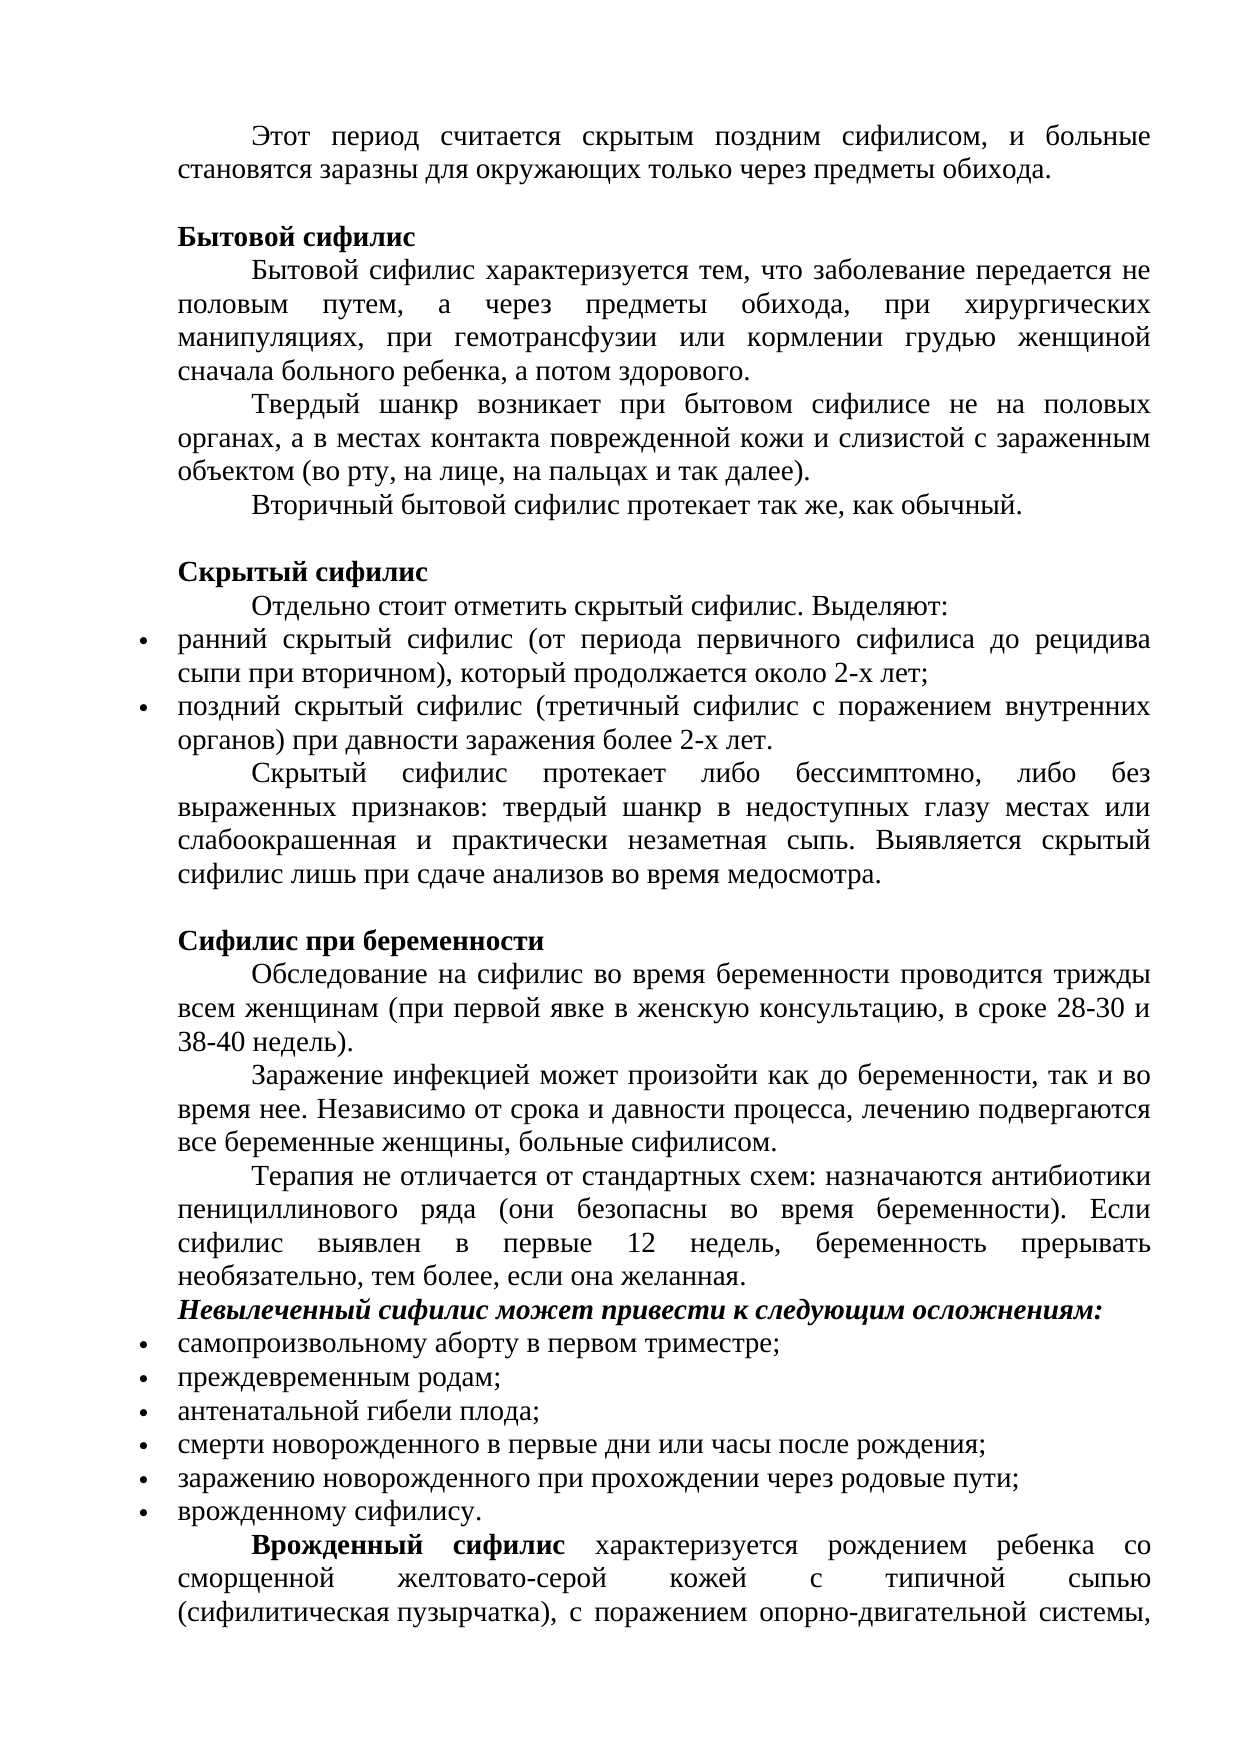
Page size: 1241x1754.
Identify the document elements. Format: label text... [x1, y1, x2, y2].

text Заражение инфекцией может произойти как до беременности, так и во время нее. Независимо от срока и давности процесса, лечению подвергаются все беременные женщины, больные сифилисом. [177, 1057, 1152, 1158]
list преждевременным родам; [140, 1359, 1152, 1393]
list поздний скрытый сифилис (третичный сифилис с поражением внутренних органов) при давности заражения более 2-х лет. [140, 688, 1152, 755]
list ранний скрытый сифилис (от периода первичного сифилиса до рецидива сыпи при вторичном), который продолжается около 2-х лет; [140, 621, 1152, 688]
list смерти новорожденного в первые дни или часы после рождения; [140, 1426, 1152, 1460]
text Сифилис при беременности [177, 923, 1152, 957]
text Вторичный бытовой сифилис протекает так же, как обычный. [177, 487, 1152, 521]
text Этот период считается скрытым поздним сифилисом, и больные становятся заразны для окружающих только через предметы обихода. [177, 118, 1152, 185]
text Невылеченный сифилис может привести к следующим осложнениям: [177, 1292, 1152, 1326]
list заражению новорожденного при прохождении через родовые пути; [140, 1460, 1152, 1493]
text Твердый шанкр возникает при бытовом сифилисе не на половых органах, а в местах контакта поврежденной кожи и слизистой с зараженным объектом (во рту, на лице, на пальцах и так далее). [177, 386, 1152, 487]
list врожденному сифилису. [140, 1493, 1152, 1527]
text Бытовой сифилис характеризуется тем, что заболевание передается не половым путем, а через предметы обихода, при хирургических манипуляциях, при гемотрансфузии или кормлении грудью женщиной сначала больного ребенка, а потом здорового. [177, 252, 1152, 386]
text Бытовой сифилис [177, 219, 1152, 252]
list антенатальной гибели плода; [140, 1393, 1152, 1426]
text Скрытый сифилис протекает либо бессимптомно, либо без выраженных признаков: твердый шанкр в недоступных глазу местах или слабоокрашенная и практически незаметная сыпь. Выявляется скрытый сифилис лишь при сдаче анализов во время медосмотра. [177, 755, 1152, 889]
text Скрытый сифилис [177, 554, 1152, 588]
text Обследование на сифилис во время беременности проводится трижды всем женщинам (при первой явке в женскую консультацию, в сроке 28-30 и 38-40 недель). [177, 957, 1152, 1057]
list самопроизвольному аборту в первом триместре; [140, 1326, 1152, 1359]
text Терапия не отличается от стандартных схем: назначаются антибиотики пенициллинового ряда (они безопасны во время беременности). Если сифилис выявлен в первые 12 недель, беременность прерывать необязательно, тем более, если она желанная. [177, 1158, 1152, 1292]
text Отдельно стоит отметить скрытый сифилис. Выделяют: [177, 588, 1152, 621]
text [177, 1527, 1152, 1627]
